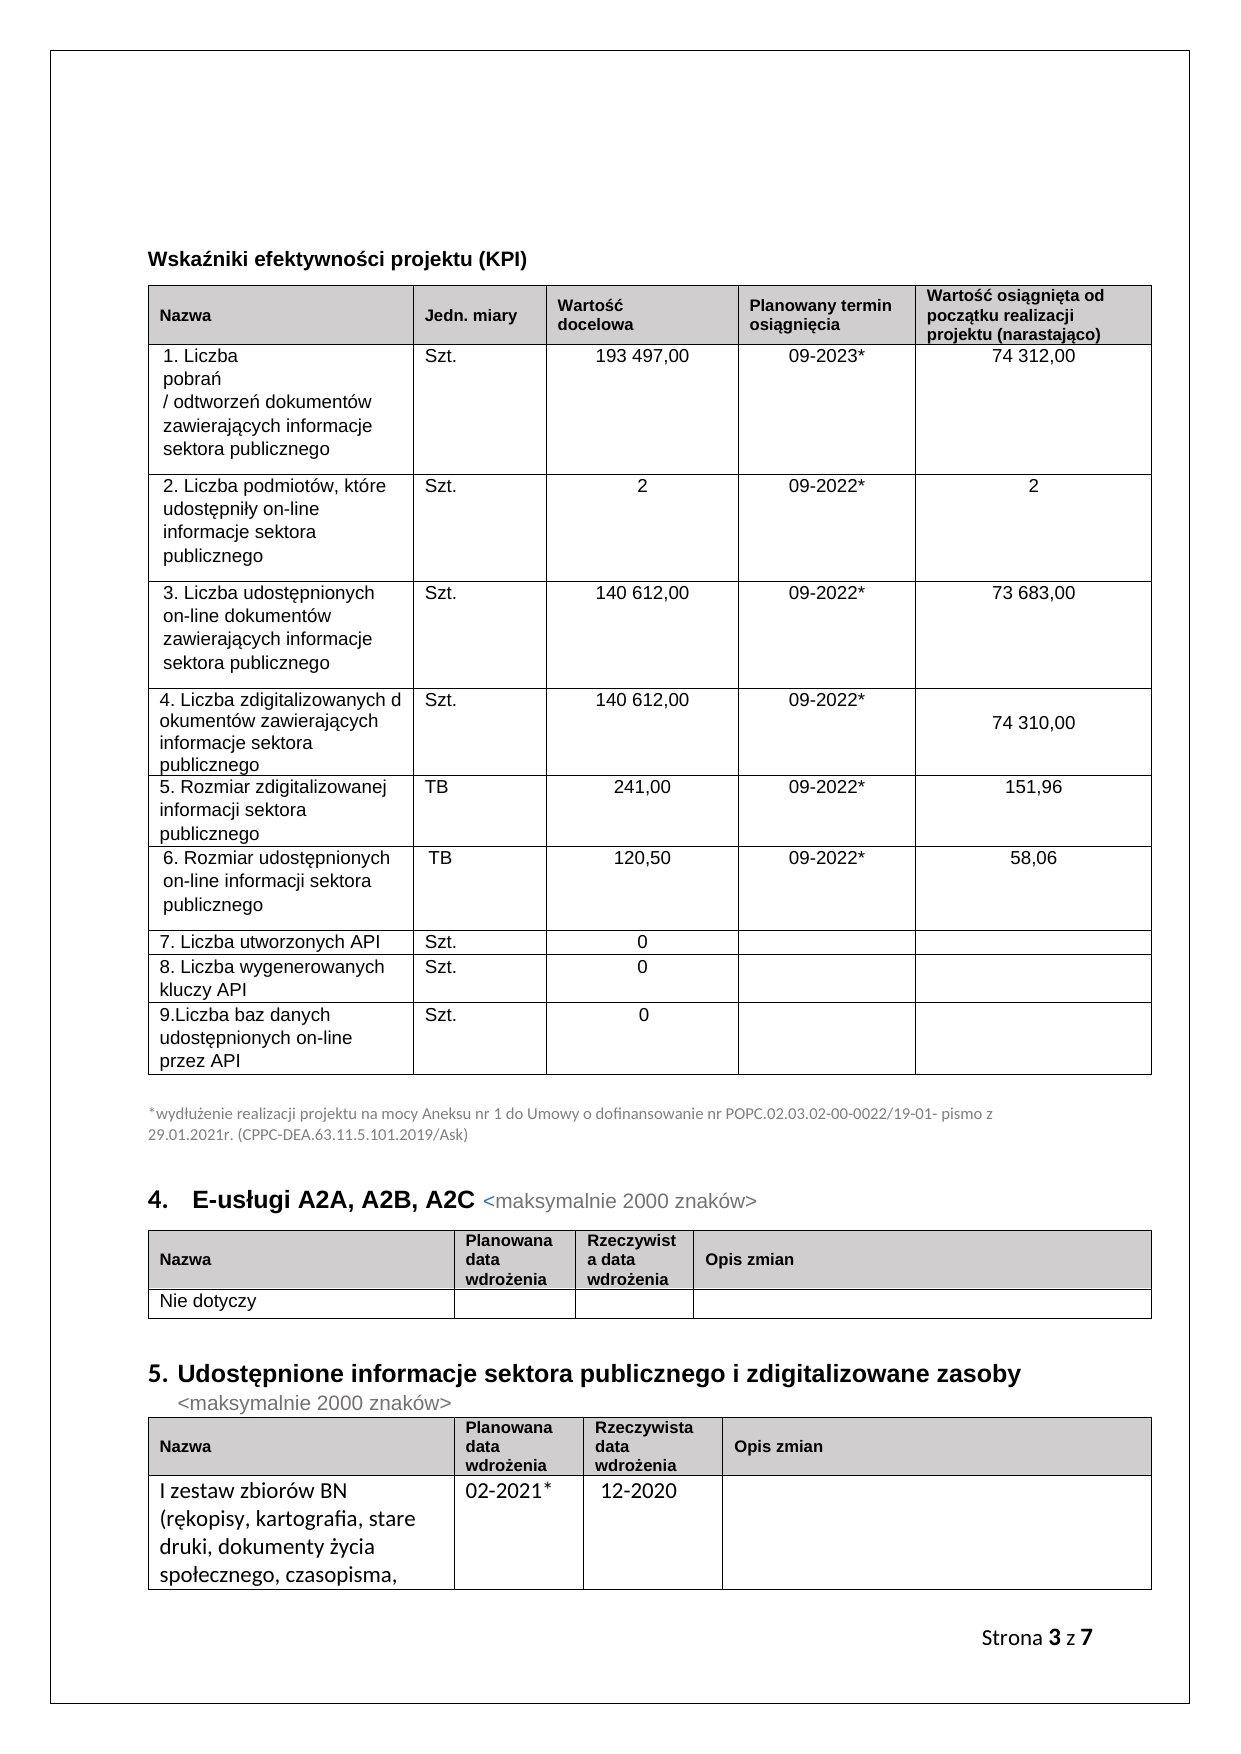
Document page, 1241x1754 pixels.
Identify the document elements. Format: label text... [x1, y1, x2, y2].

table_cell 2 [547, 475, 738, 581]
table_header Nazwa [149, 1418, 454, 1475]
table_cell [916, 1003, 1151, 1073]
table_header Rzeczywista data wdrożenia [584, 1418, 722, 1475]
table_header Wartość osiągnięta od początku realizacji projektu (narastająco) [916, 286, 1151, 344]
table_header Planowana data wdrożenia [455, 1418, 583, 1475]
table_cell 140 612,00 [547, 582, 738, 688]
table_cell Nie dotyczy [149, 1290, 454, 1317]
table_header Wartość docelowa [547, 286, 738, 344]
table_cell Szt. [414, 475, 546, 581]
table_cell 09-2022* [739, 689, 915, 775]
table_cell 120,50 [547, 847, 738, 930]
table_cell [916, 931, 1151, 954]
table_cell 5. Rozmiar zdigitalizowanej informacji sektora publicznego [149, 776, 413, 846]
table_header Jedn. miary [414, 286, 546, 344]
table_cell 02-2021* [455, 1476, 583, 1588]
table_cell Szt. [414, 689, 546, 775]
table_header Opis zmian [723, 1418, 1151, 1475]
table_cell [149, 1476, 454, 1588]
table_header Nazwa [149, 1231, 454, 1288]
table_cell 7. Liczba utworzonych API [149, 931, 413, 954]
table_cell 74 310,00 [916, 689, 1151, 775]
table_cell [723, 1476, 1151, 1588]
table_cell 09-2022* [739, 776, 915, 846]
table_cell 2. Liczba podmiotów, które udostępniły on-line informacje sektora publicznego [149, 475, 413, 581]
table_header Rzeczywista data wdrożenia [576, 1231, 693, 1288]
text Wskaźniki efektywności projektu (KPI) [148, 247, 1093, 271]
subtitle Udostępnione informacje sektora publicznego i zdigitalizowane zasoby <maksymalnie 2000 znaków> [148, 1356, 1093, 1415]
table_cell 0 [547, 1003, 738, 1073]
table_cell Szt. [414, 1003, 546, 1073]
table_cell 74 312,00 [916, 345, 1151, 474]
table_cell [916, 955, 1151, 1002]
table_cell Szt. [414, 582, 546, 688]
table_cell 6. Rozmiar udostępnionych on-line informacji sektora publicznego [149, 847, 413, 930]
table_header Opis zmian [694, 1231, 1151, 1288]
table_header Planowana data wdrożenia [455, 1231, 575, 1288]
table_cell 4. Liczba zdigitalizowanych dokumentów zawierających informacje sektora publicznego [149, 689, 413, 775]
table_cell 12-2020 [584, 1476, 722, 1588]
table_cell 0 [547, 931, 738, 954]
table_cell 73 683,00 [916, 582, 1151, 688]
text *wydłużenie realizacji projektu na mocy Aneksu nr 1 do Umowy o dofinansowanie nr POPC.02.03.02-00-0022/19-01- pismo z 29.01.2021r. (CPPC-DEA.63.11.5.101.2019/Ask) [468, 1104, 1093, 1144]
table_cell 8. Liczba wygenerowanych kluczy API [149, 955, 413, 1002]
table_cell [694, 1290, 1151, 1317]
table_cell [455, 1290, 575, 1317]
table_header Nazwa [149, 286, 413, 344]
table_cell 140 612,00 [547, 689, 738, 775]
table_header Planowany termin osiągnięcia [739, 286, 915, 344]
table_cell 0 [547, 955, 738, 1002]
table_cell 09-2022* [739, 847, 915, 930]
table_cell [739, 955, 915, 1002]
table_cell 09-2022* [739, 582, 915, 688]
table_cell [576, 1290, 693, 1317]
table_cell [739, 1003, 915, 1073]
table_cell TB [414, 776, 546, 846]
table_cell Szt. [414, 345, 546, 474]
table_cell 193 497,00 [547, 345, 738, 474]
table_cell 09-2022* [739, 475, 915, 581]
table_cell Szt. [414, 955, 546, 1002]
table_cell 09-2023* [739, 345, 915, 474]
subtitle E-usługi A2A, A2B, A2C <maksymalnie 2000 znaków> [148, 1182, 1093, 1215]
table_cell Szt. [414, 931, 546, 954]
table_cell 9.Liczba baz danych udostępnionych on-line przez API [149, 1003, 413, 1073]
table_cell 151,96 [916, 776, 1151, 846]
table_cell [739, 931, 915, 954]
table_cell 241,00 [547, 776, 738, 846]
table_cell 2 [916, 475, 1151, 581]
table_cell TB [414, 847, 546, 930]
table_cell 58,06 [916, 847, 1151, 930]
table_cell 3. Liczba udostępnionych on-line dokumentów zawierających informacje sektora publicznego [149, 582, 413, 688]
table_cell 1. Liczba pobrań / odtworzeń dokumentów zawierających informacje sektora publicznego [149, 345, 413, 474]
